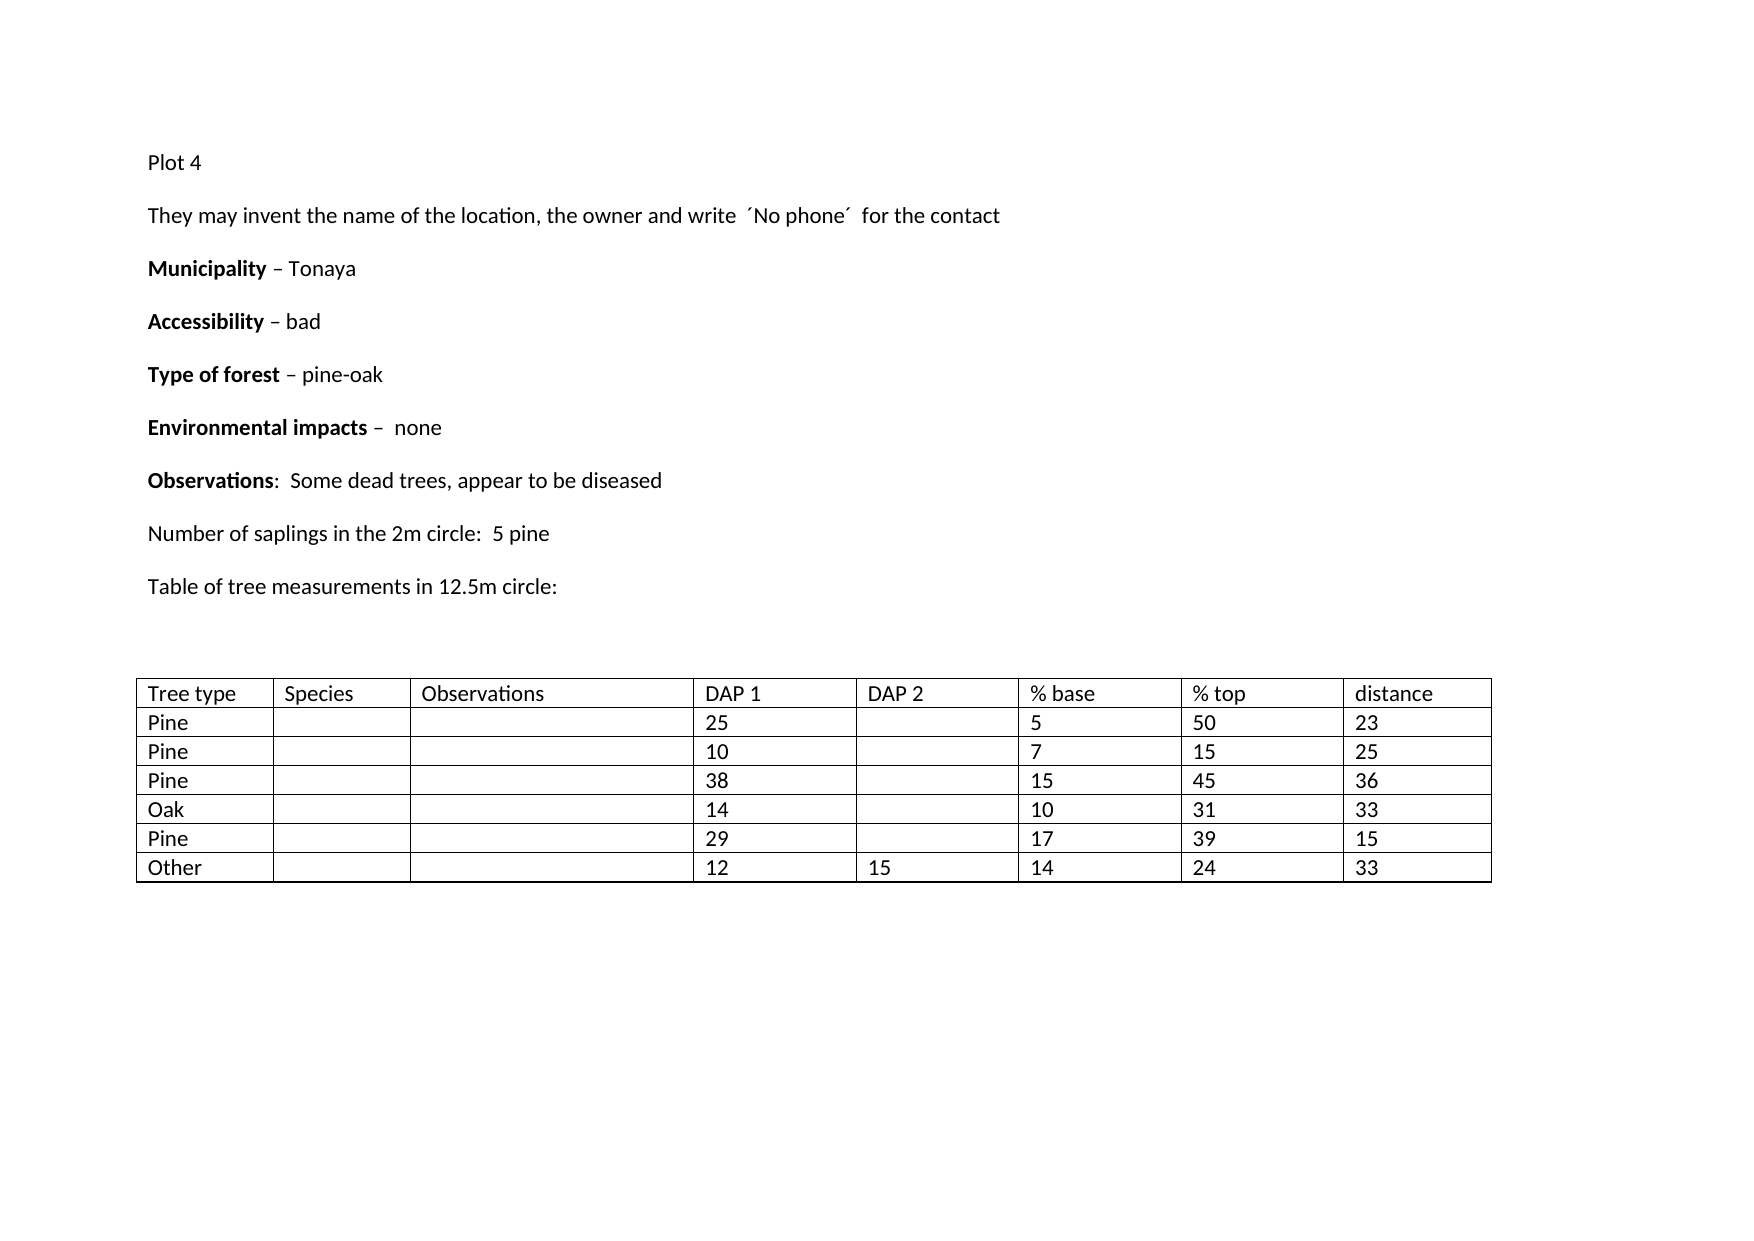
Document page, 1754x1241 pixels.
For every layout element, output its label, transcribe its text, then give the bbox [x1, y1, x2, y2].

table_header DAP 1 [694, 679, 856, 707]
table_cell 10 [694, 737, 856, 765]
table_header Species [274, 679, 410, 707]
table_cell [857, 824, 1018, 852]
table_cell [857, 737, 1018, 765]
table_cell 38 [694, 766, 856, 794]
table_header distance [1344, 679, 1491, 707]
table_cell 33 [1344, 853, 1491, 881]
table_cell 14 [1019, 853, 1181, 881]
table_cell [274, 737, 410, 765]
table_cell [857, 708, 1018, 736]
table_cell [274, 853, 410, 881]
table_cell Oak [137, 795, 273, 823]
table_header % top [1182, 679, 1343, 707]
table_cell Pine [137, 708, 273, 736]
table_header DAP 2 [857, 679, 1018, 707]
table_cell 15 [857, 853, 1018, 881]
table_cell 23 [1344, 708, 1491, 736]
table_cell Pine [137, 737, 273, 765]
text Table of tree measurements in 12.5m circle: [148, 572, 1606, 600]
table_cell [411, 766, 693, 794]
table_header % base [1019, 679, 1181, 707]
table_cell Pine [137, 766, 273, 794]
table_header Tree type [137, 679, 273, 707]
table_cell [274, 766, 410, 794]
table_cell 33 [1344, 795, 1491, 823]
table_header Observations [411, 679, 693, 707]
table_cell [411, 795, 693, 823]
table_cell [857, 766, 1018, 794]
table_cell Other [137, 853, 273, 881]
table_cell 10 [1019, 795, 1181, 823]
table_cell [411, 824, 693, 852]
table_cell [274, 824, 410, 852]
text Number of saplings in the 2m circle: 5 pine [148, 519, 1606, 547]
table_cell [274, 708, 410, 736]
text Accessibility – bad [148, 307, 1606, 335]
text Environmental impacts – none [148, 413, 1606, 441]
table_cell [411, 708, 693, 736]
table_cell 12 [694, 853, 856, 881]
table_cell 25 [1344, 737, 1491, 765]
table_cell 25 [694, 708, 856, 736]
text Observations: Some dead trees, appear to be diseased [148, 466, 1606, 494]
table_cell 45 [1182, 766, 1343, 794]
table_cell 15 [1182, 737, 1343, 765]
table_cell 29 [694, 824, 856, 852]
table_cell 39 [1182, 824, 1343, 852]
table_cell [274, 795, 410, 823]
text They may invent the name of the location, the owner and write ´No phone´ for the contact [148, 201, 1606, 229]
table_cell 31 [1182, 795, 1343, 823]
table_cell 14 [694, 795, 856, 823]
table_cell 36 [1344, 766, 1491, 794]
table_cell 15 [1019, 766, 1181, 794]
text Municipality – Tonaya [148, 254, 1606, 282]
table_cell 50 [1182, 708, 1343, 736]
table_cell Pine [137, 824, 273, 852]
table_cell 15 [1344, 824, 1491, 852]
table_cell 17 [1019, 824, 1181, 852]
text Type of forest – pine-oak [148, 360, 1606, 388]
table_cell 5 [1019, 708, 1181, 736]
table_cell [857, 795, 1018, 823]
table_cell [411, 853, 693, 881]
text Plot 4 [148, 148, 1606, 176]
table_cell 24 [1182, 853, 1343, 881]
table_cell 7 [1019, 737, 1181, 765]
table_cell [411, 737, 693, 765]
